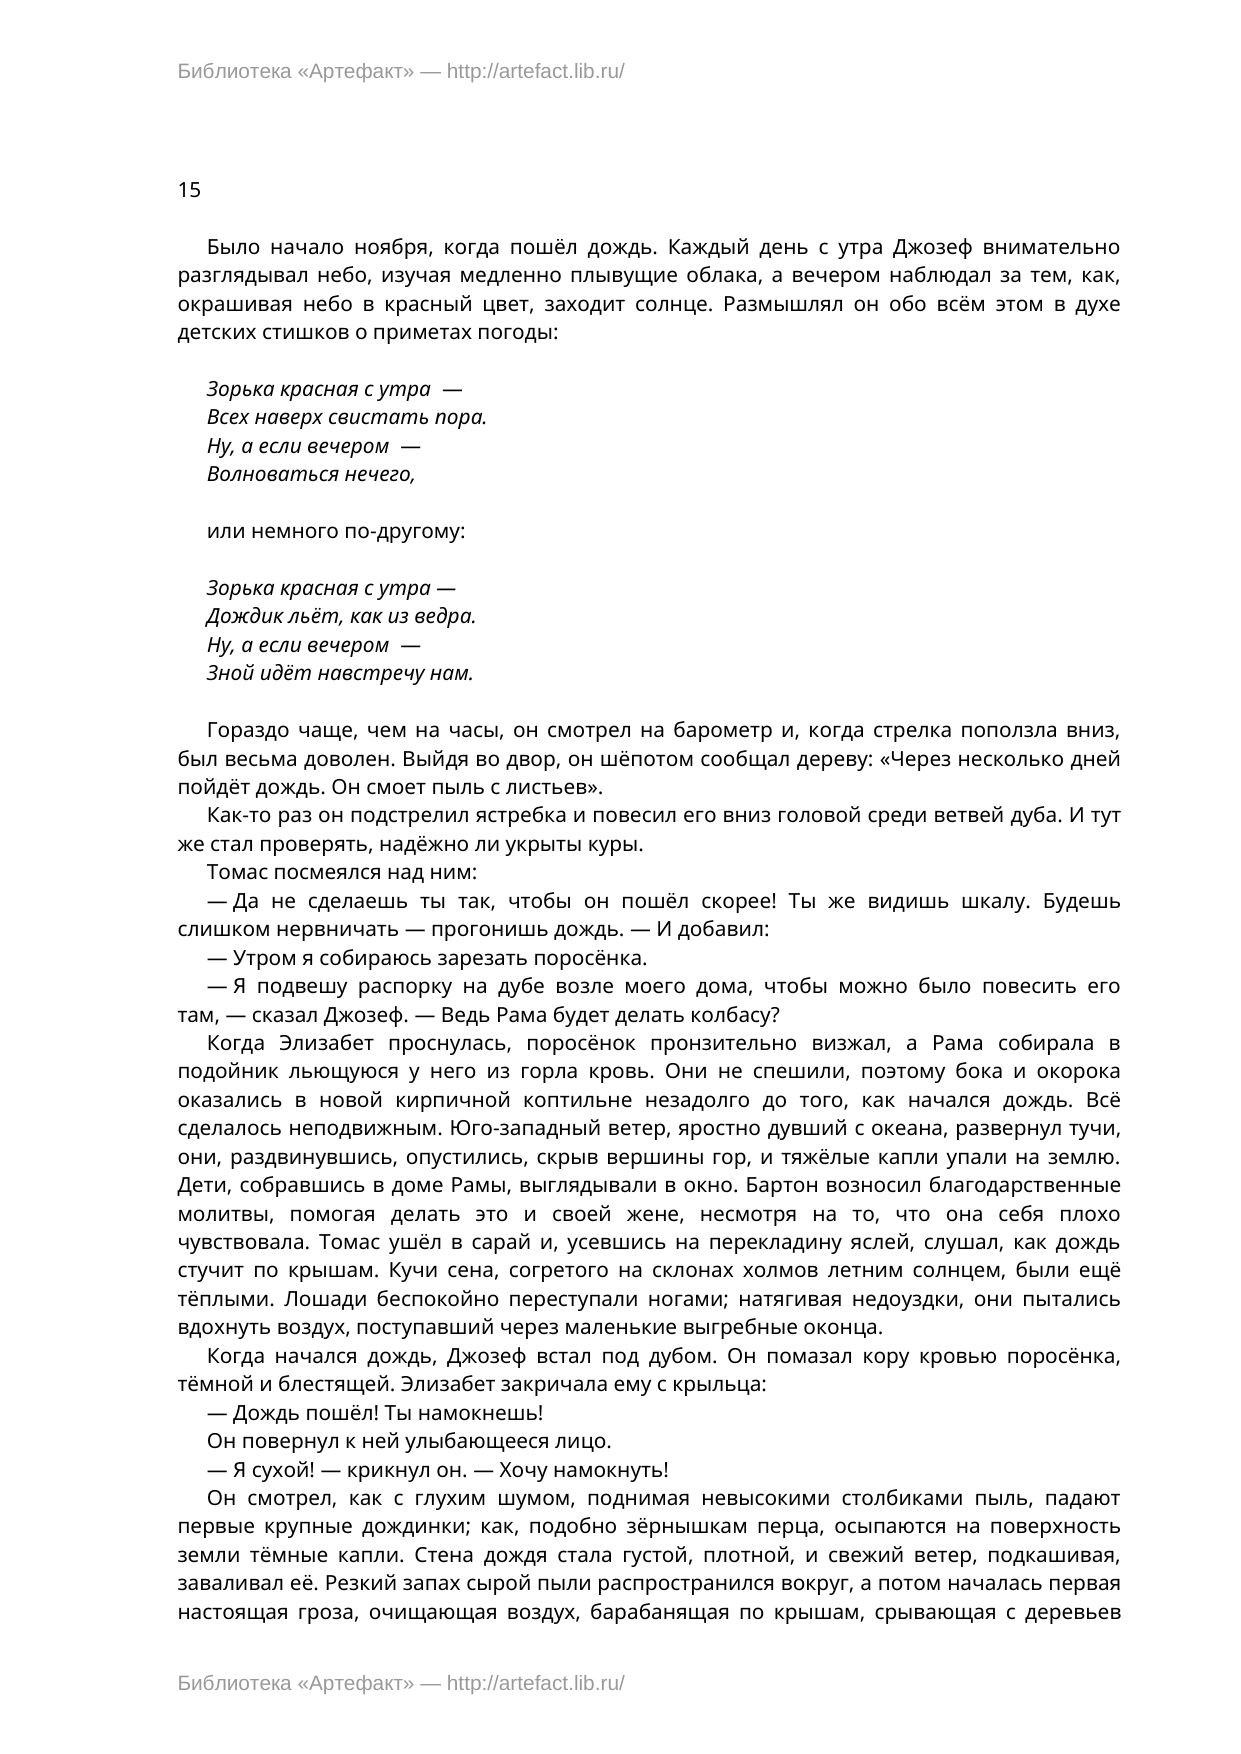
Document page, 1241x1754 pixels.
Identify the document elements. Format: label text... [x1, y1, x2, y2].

text Дождик льёт, как из ведра. [177, 602, 1122, 630]
text — Я подвешу распорку на дубе возле моего дома, чтобы можно было повесить его там, — сказал Джозеф. — Ведь Рама будет делать колбасу? [177, 971, 1122, 1028]
text Было начало ноября, когда пошёл дождь. Каждый день с утра Джозеф внимательно разглядывал небо, изучая медленно плывущие облака, а вечером наблюдал за тем, как, окрашивая небо в красный цвет, заходит солнце. Размышлял он обо всём этом в духе детских стишков о приметах погоды: [177, 232, 1122, 346]
text или немного по-другому: [177, 516, 1122, 545]
text Зорька красная с утра — [177, 374, 1122, 402]
text Зорька красная с утра — [177, 573, 1122, 602]
text — Дождь пошёл! Ты намокнешь! [177, 1398, 1122, 1426]
text — Утром я собираюсь зарезать поросёнка. [177, 943, 1122, 971]
text Когда Элизабет проснулась, поросёнок пронзительно визжал, а Рама собирала в подойник льющуюся у него из горла кровь. Они не спешили, поэтому бока и окорока оказались в новой кирпичной коптильне незадолго до того, как начался дождь. Всё сделалось неподвижным. Юго-западный ветер, яростно дувший с океана, развернул тучи, они, раздвинувшись, опустились, скрыв вершины гор, и тяжёлые капли упали на землю. Дети, собравшись в доме Рамы, выглядывали в окно. Бартон возносил благодарственные молитвы, помогая делать это и своей жене, несмотря на то, что она себя плохо чувствовала. Томас ушёл в сарай и, усевшись на перекладину яслей, слушал, как дождь стучит по крышам. Кучи сена, согретого на склонах холмов летним солнцем, были ещё тёплыми. Лошади беспокойно переступали ногами; натягивая недоуздки, они пытались вдохнуть воздух, поступавший через маленькие выгребные оконца. [177, 1028, 1122, 1341]
text Гораздо чаще, чем на часы, он смотрел на барометр и, когда стрелка поползла вниз, был весьма доволен. Выйдя во двор, он шёпотом сообщал дереву: «Через несколько дней пойдёт дождь. Он смоет пыль с листьев». [177, 715, 1122, 801]
subtitle 15 [177, 175, 1122, 203]
text Томас посмеялся над ним: [177, 857, 1122, 886]
text Зной идёт навстречу нам. [177, 658, 1122, 687]
text — Да не сделаешь ты так, чтобы он пошёл скорее! Ты же видишь шкалу. Будешь слишком нервничать — прогонишь дождь. — И добавил: [177, 886, 1122, 943]
text Волноваться нечего, [177, 459, 1122, 488]
text Всех наверх свистать пора. [177, 402, 1122, 431]
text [177, 1483, 1122, 1625]
text Ну, а если вечером — [177, 431, 1122, 459]
text — Я сухой! — крикнул он. — Хочу намокнуть! [177, 1455, 1122, 1483]
text Ну, а если вечером — [177, 630, 1122, 658]
text Он повернул к ней улыбающееся лицо. [177, 1426, 1122, 1455]
text Когда начался дождь, Джозеф встал под дубом. Он помазал кору кровью поросёнка, тёмной и блестящей. Элизабет закричала ему с крыльца: [177, 1341, 1122, 1398]
text Как-то раз он подстрелил ястребка и повесил его вниз головой среди ветвей дуба. И тут же стал проверять, надёжно ли укрыты куры. [177, 801, 1122, 857]
